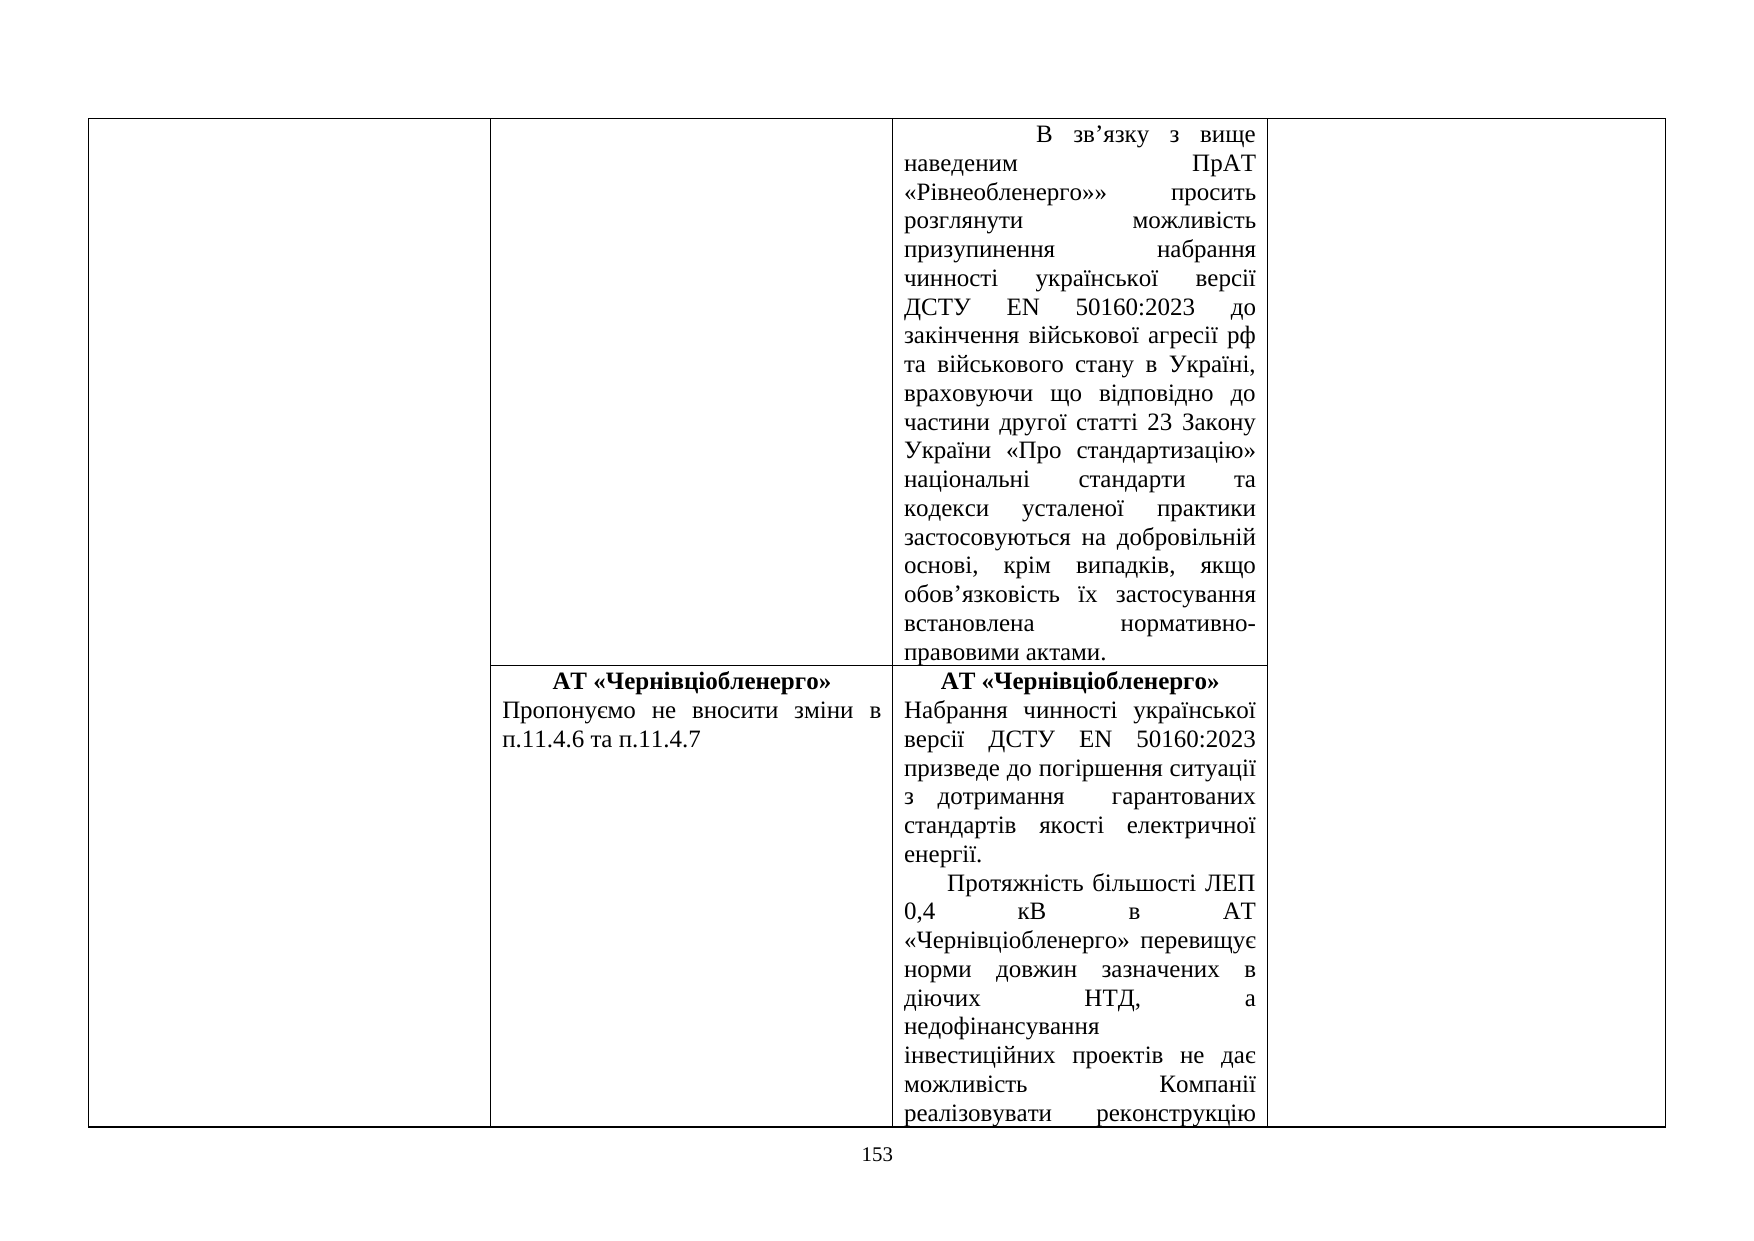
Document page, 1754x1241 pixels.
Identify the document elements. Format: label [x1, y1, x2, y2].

table_cell [491, 119, 892, 665]
table_cell [893, 666, 1267, 1126]
table_cell [893, 119, 1267, 665]
table_cell [491, 666, 892, 1126]
